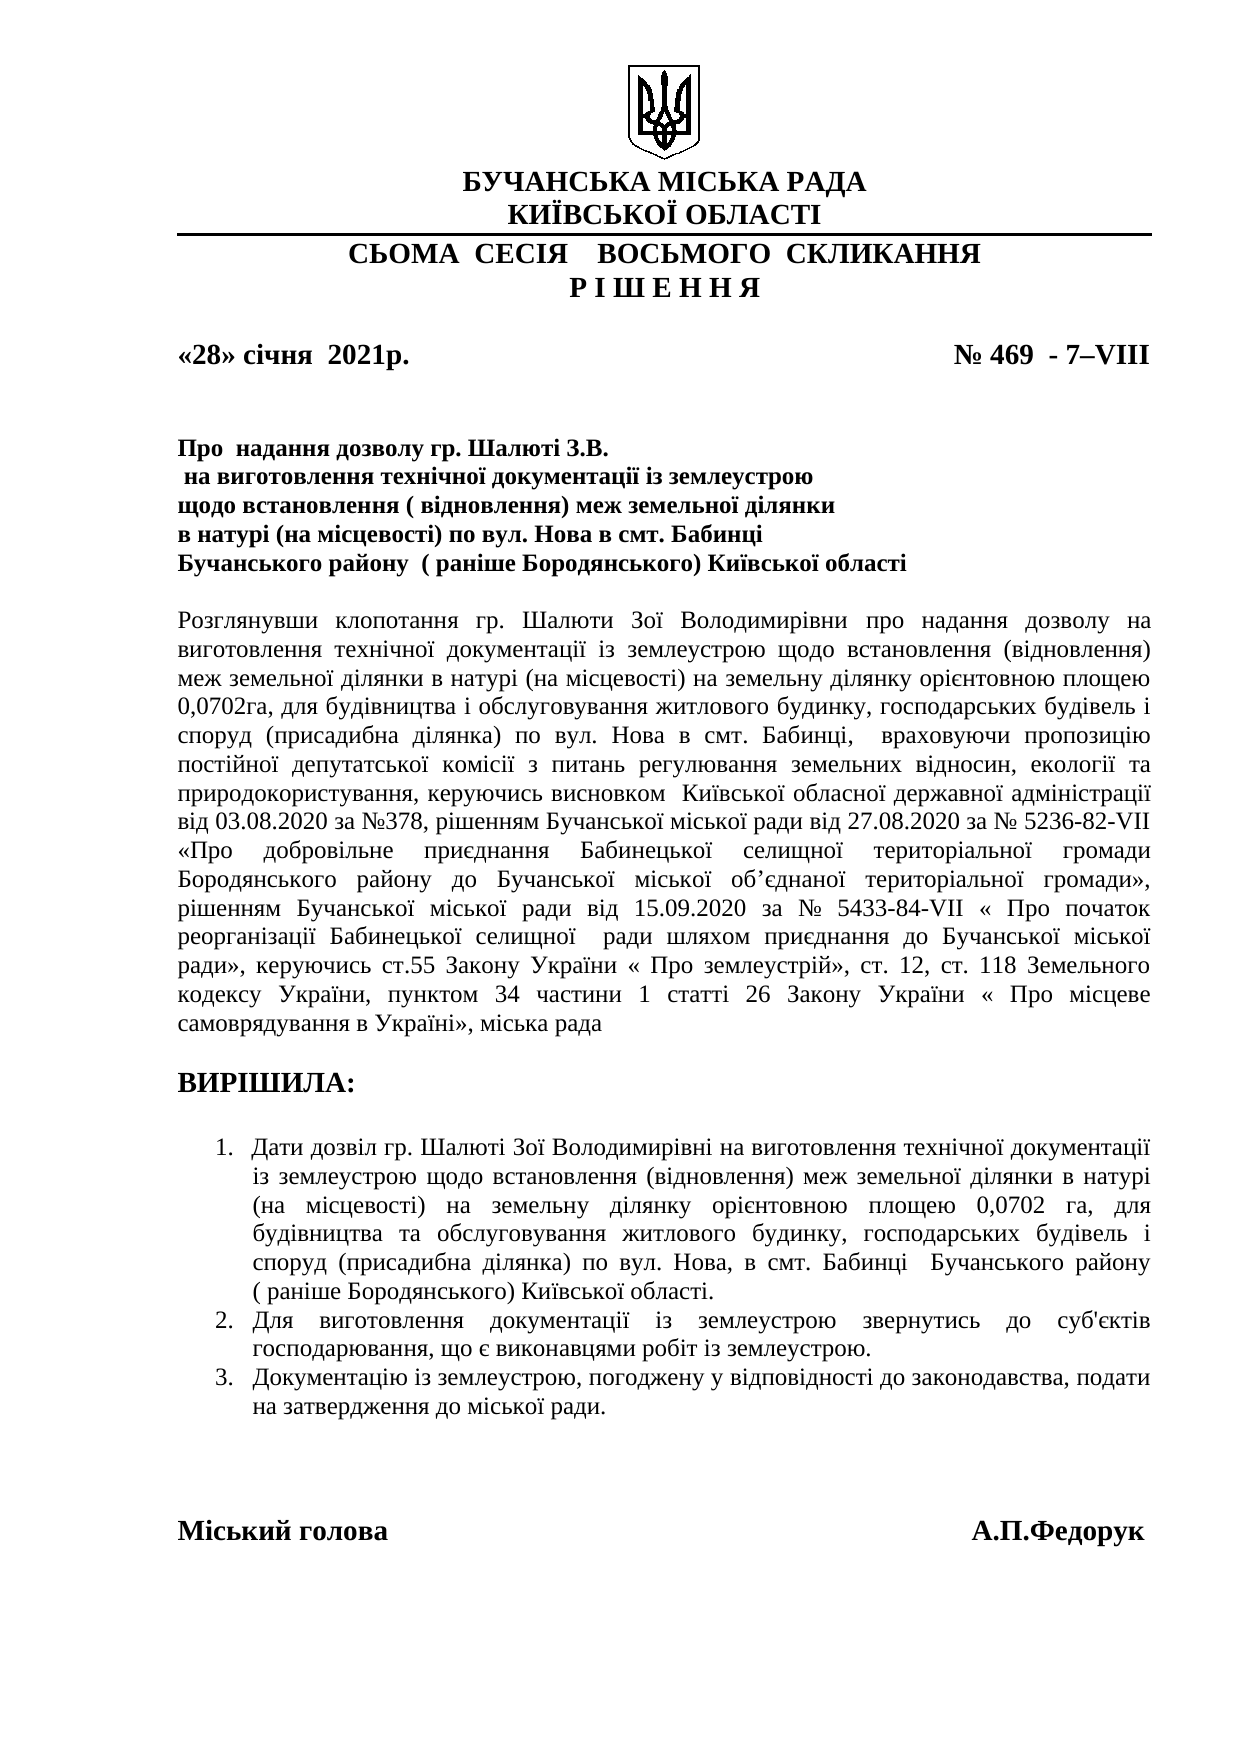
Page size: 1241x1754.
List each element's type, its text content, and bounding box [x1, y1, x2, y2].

text БУЧАНСЬКА МІСЬКА РАДА [177, 164, 1152, 197]
text СЬОМА СЕСІЯ ВОСЬМОГО СКЛИКАННЯ [177, 236, 1152, 270]
list Для виготовлення документації із землеустрою звернутись до суб'єктів господарювання, що є виконавцями робіт із землеустрою. [215, 1305, 1152, 1362]
text КИЇВСЬКОЇ ОБЛАСТІ [177, 197, 1152, 233]
text в натурі (на місцевості) по вул. Нова в смт. Бабинці [177, 519, 1152, 548]
text Міський голова А.П.Федорук [177, 1513, 1152, 1546]
text на виготовлення технічної документації із землеустрою [177, 461, 1152, 490]
text щодо встановлення ( відновлення) меж земельної ділянки [177, 490, 1152, 519]
list Документацію із землеустрою, погоджену у відповідності до законодавства, подати на затвердження до міської ради. [215, 1362, 1152, 1420]
text Розглянувши клопотання гр. Шалюти Зої Володимирівни про надання дозволу на виготовлення технічної документації із землеустрою щодо встановлення (відновлення) меж земельної ділянки в натурі (на місцевості) на земельну ділянку орієнтовною площею 0,0702га, для будівництва і обслуговування житлового будинку, господарських будівель і споруд (присадибна ділянка) по вул. Нова в смт. Бабинці, враховуючи пропозицію постійної депутатської комісії з питань регулювання земельних відносин, екології та природокористування, керуючись висновком Київської обласної державної адміністрації від 03.08.2020 за №378, рішенням Бучанської міської ради від 27.08.2020 за № 5236-82-VІІ «Про добровільне приєднання Бабинецької селищної територіальної громади Бородянського району до Бучанської міської об’єднаної територіальної громади», рішенням Бучанської міської ради від 15.09.2020 за № 5433-84-VІІ « Про початок реорганізації Бабинецької селищної ради шляхом приєднання до Бучанської міської ради», керуючись ст.55 Закону України « Про землеустрій», ст. 12, ст. 118 Земельного кодексу України, пунктом 34 частини 1 статті 26 Закону України « Про місцеве самоврядування в Україні», міська рада [177, 605, 1152, 1036]
text ВИРІШИЛА: [177, 1065, 1152, 1099]
text Р І Ш Е Н Н Я [177, 270, 1152, 303]
list Дати дозвіл гр. Шалюті Зої Володимирівні на виготовлення технічної документації із землеустрою щодо встановлення (відновлення) меж земельної ділянки в натурі (на місцевості) на земельну ділянку орієнтовною площею 0,0702 га, для будівництва та обслуговування житлового будинку, господарських будівель і споруд (присадибна ділянка) по вул. Нова, в смт. Бабинці Бучанського району ( раніше Бородянського) Київської області. [215, 1132, 1152, 1305]
text Про надання дозволу гр. Шалюті З.В. [177, 433, 1152, 461]
text Бучанського району ( раніше Бородянського) Київської області [177, 548, 1152, 576]
text «28» січня 2021р. № 469 - 7–VІІІ [177, 337, 1152, 370]
